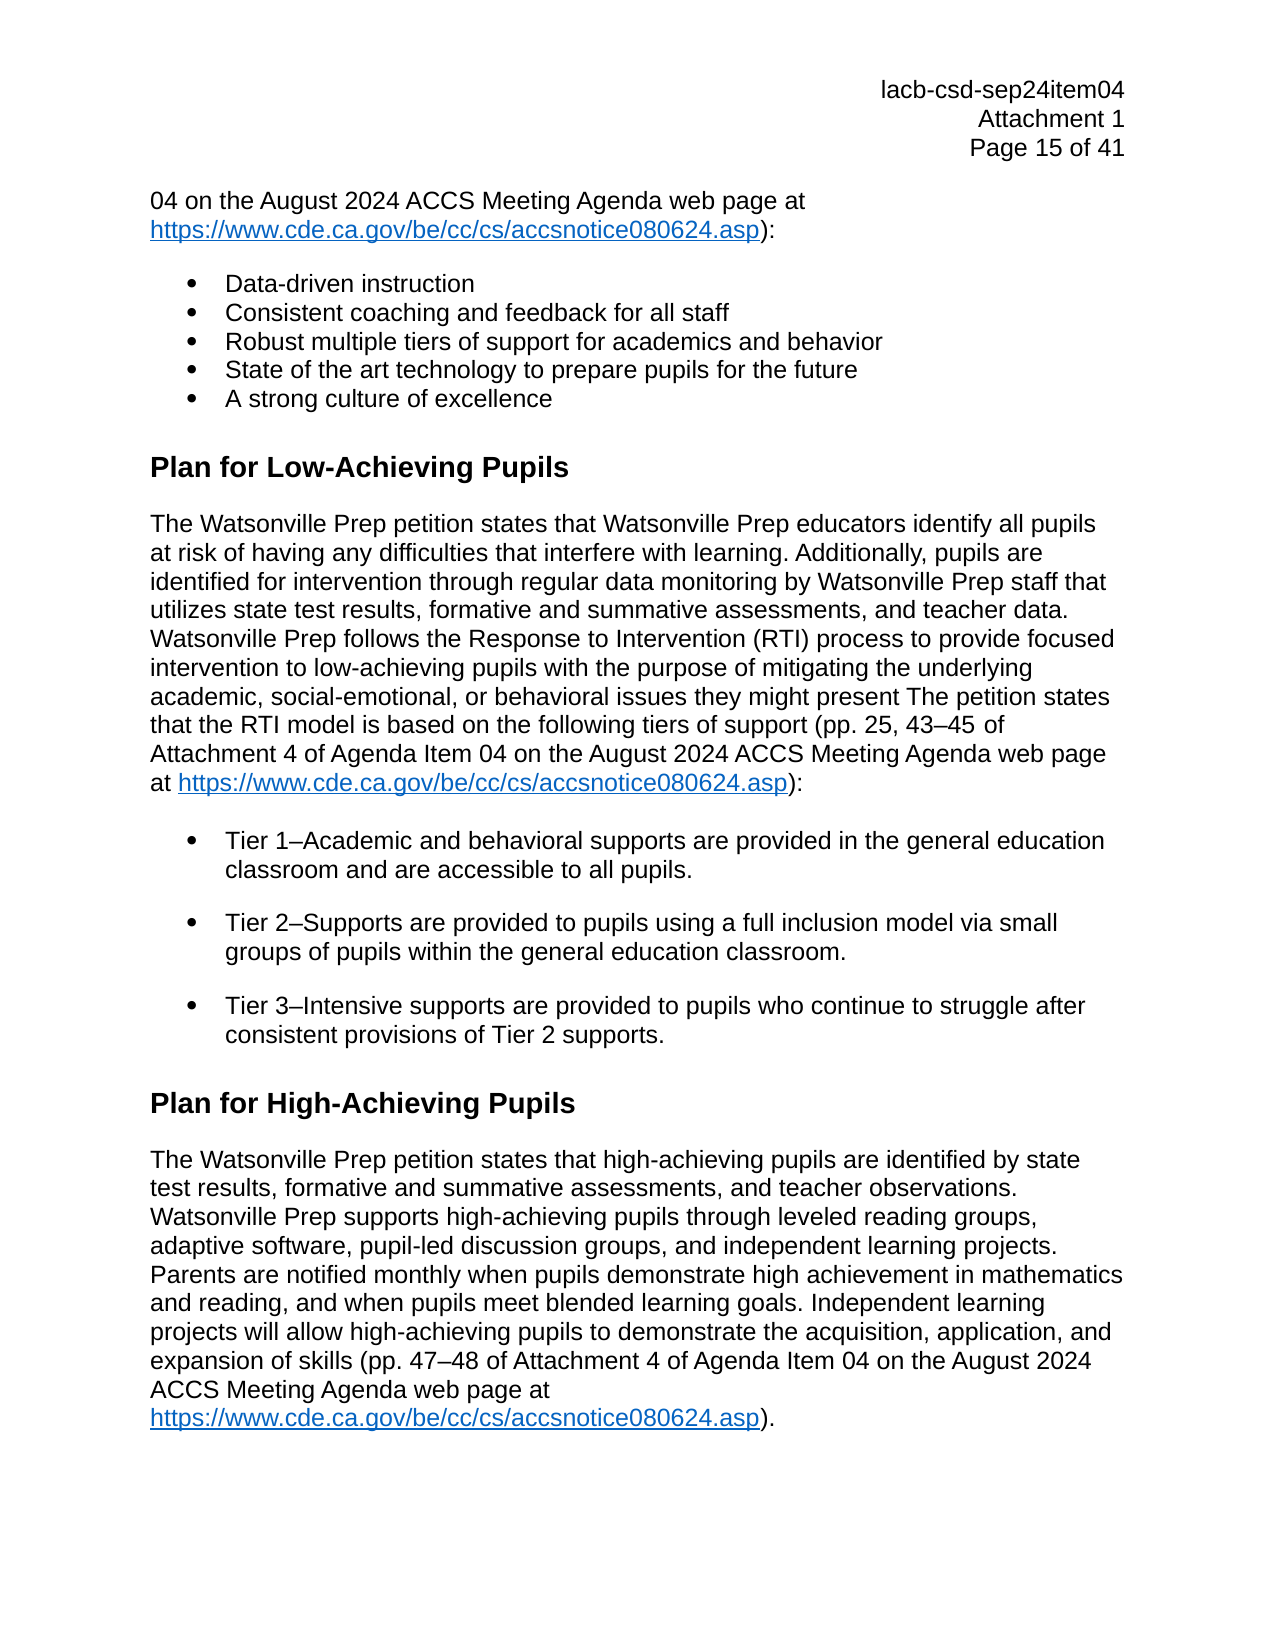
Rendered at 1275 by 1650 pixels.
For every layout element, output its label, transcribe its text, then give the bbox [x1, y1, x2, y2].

list Tier 3–Intensive supports are provided to pupils who continue to struggle after consistent provisions of Tier 2 supports. [187, 991, 1125, 1048]
list Tier 1–Academic and behavioral supports are provided in the general education classroom and are accessible to all pupils. [187, 826, 1125, 883]
list Tier 2–Supports are provided to pupils using a full inclusion model via small groups of pupils within the general education classroom. [187, 908, 1125, 966]
subtitle Plan for High-Achieving Pupils [150, 1086, 1125, 1119]
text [150, 186, 1125, 244]
list A strong culture of excellence [187, 384, 1125, 413]
list Data-driven instruction [187, 269, 1125, 298]
list Robust multiple tiers of support for academics and behavior [187, 326, 1125, 355]
list State of the art technology to prepare pupils for the future [187, 355, 1125, 384]
subtitle Plan for Low-Achieving Pupils [150, 451, 1125, 484]
text The Watsonville Prep petition states that high-achieving pupils are identified by state test results, formative and summative assessments, and teacher observations. Watsonville Prep supports high-achieving pupils through leveled reading groups, adaptive software, pupil-led discussion groups, and independent learning projects. Parents are notified monthly when pupils demonstrate high achievement in mathematics and reading, and when pupils meet blended learning goals. Independent learning projects will allow high-achieving pupils to demonstrate the acquisition, application, and expansion of skills (pp. 47–48 of Attachment 4 of Agenda Item 04 on the August 2024 ACCS Meeting Agenda web page at https://www.cde.ca.gov/be/cc/cs/accsnotice080624.asp). [150, 1144, 1125, 1432]
list Consistent coaching and feedback for all staff [187, 298, 1125, 326]
text The Watsonville Prep petition states that Watsonville Prep educators identify all pupils at risk of having any difficulties that interfere with learning. Additionally, pupils are identified for intervention through regular data monitoring by Watsonville Prep staff that utilizes state test results, formative and summative assessments, and teacher data. Watsonville Prep follows the Response to Intervention (RTI) process to provide focused intervention to low-achieving pupils with the purpose of mitigating the underlying academic, social-emotional, or behavioral issues they might present The petition states that the RTI model is based on the following tiers of support (pp. 25, 43–45 of Attachment 4 of Agenda Item 04 on the August 2024 ACCS Meeting Agenda web page at https://www.cde.ca.gov/be/cc/cs/accsnotice080624.asp): [150, 509, 1125, 797]
